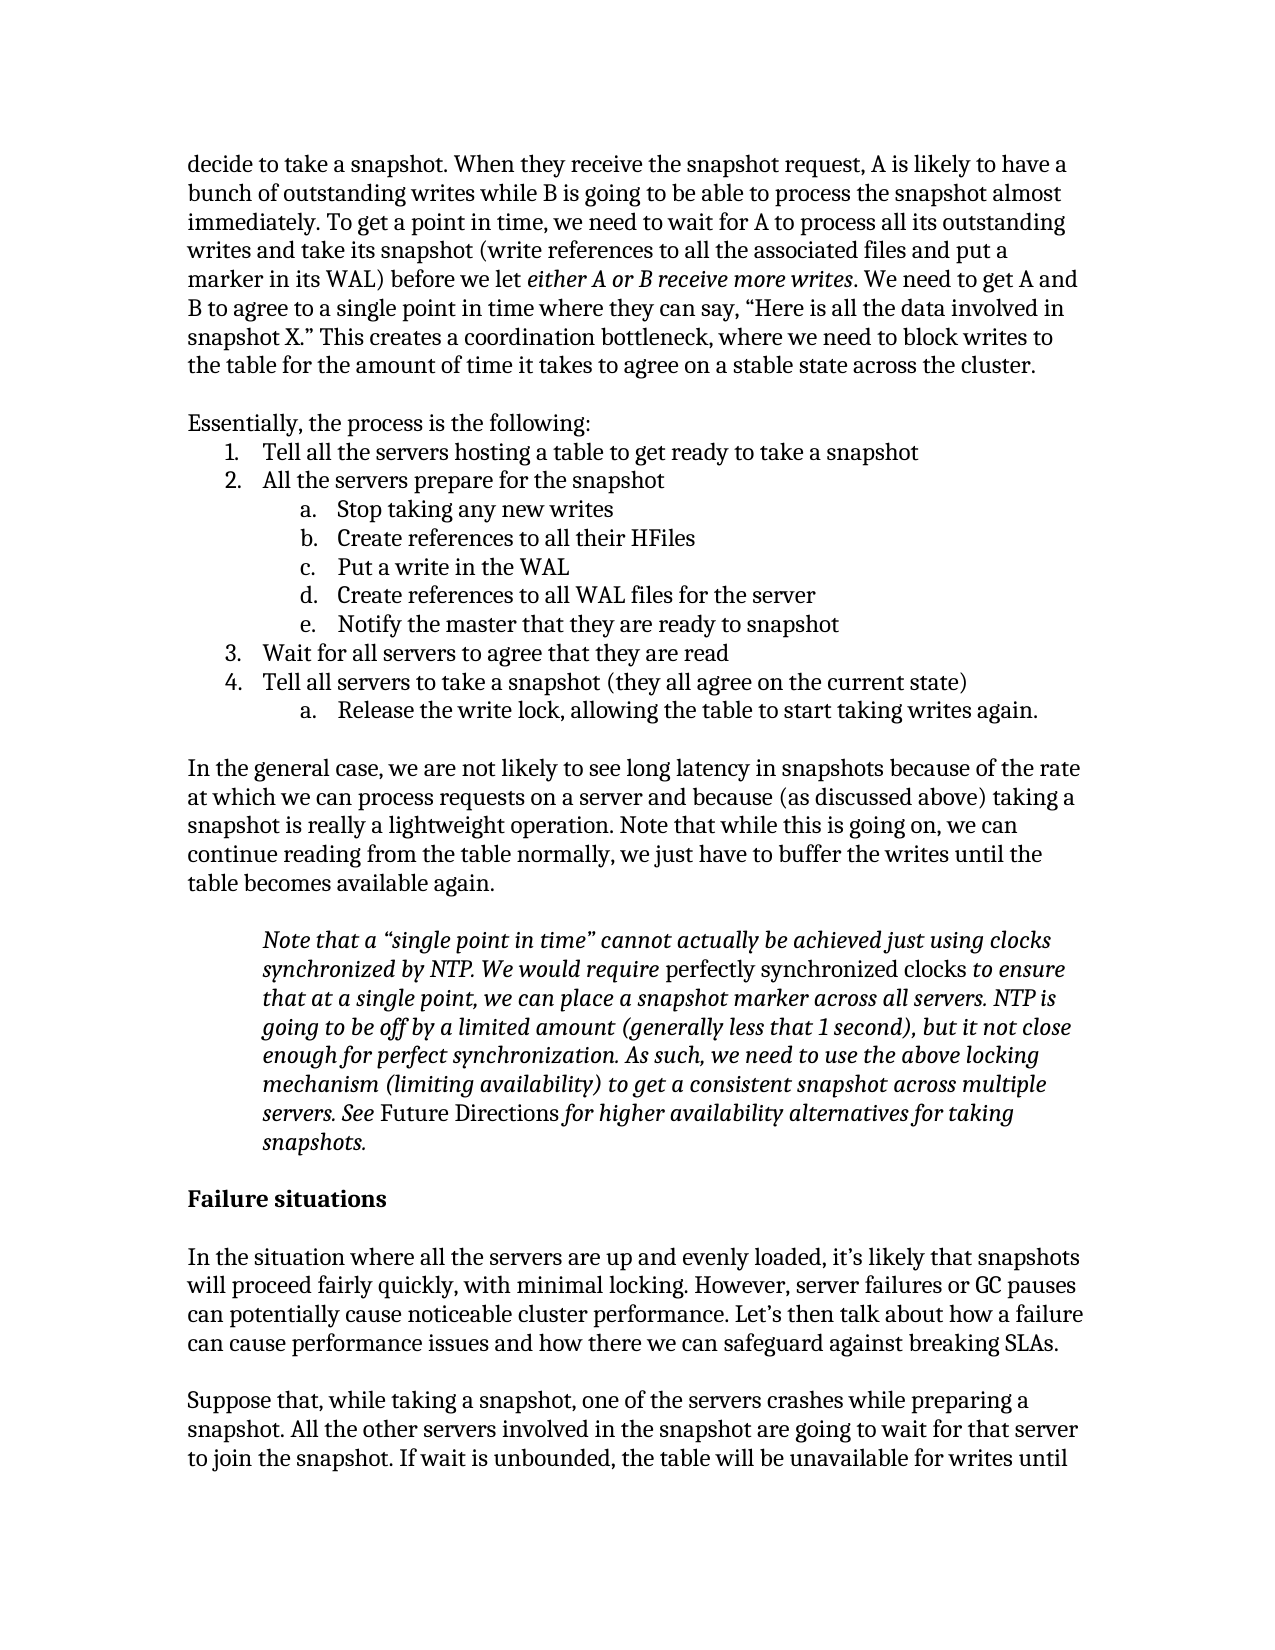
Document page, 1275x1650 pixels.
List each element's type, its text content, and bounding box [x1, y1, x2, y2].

text In the general case, we are not likely to see long latency in snapshots because of the rate at which we can process requests on a server and because (as discussed above) taking a snapshot is really a lightweight operation. Note that while this is going on, we can continue reading from the table normally, we just have to buffer the writes until the table becomes available again. [187, 754, 1087, 897]
list Notify the master that they are ready to snapshot [300, 610, 1087, 639]
list Tell all the servers hosting a table to get ready to take a snapshot [225, 437, 1087, 466]
text Failure situations [187, 1185, 1087, 1214]
list Wait for all servers to agree that they are read [225, 639, 1087, 667]
list Stop taking any new writes [300, 495, 1087, 524]
list Create references to all their HFiles [300, 524, 1087, 552]
list Release the write lock, allowing the table to start taking writes again. [300, 696, 1087, 725]
list All the servers prepare for the snapshot [225, 466, 1087, 495]
text Note that a “single point in time” cannot actually be achieved just using clocks synchronized by NTP. We would require perfectly synchronized clocks to ensure that at a single point, we can place a snapshot marker across all servers. NTP is going to be off by a limited amount (generally less that 1 second), but it not close enough for perfect synchronization. As such, we need to use the above locking mechanism (limiting availability) to get a consistent snapshot across multiple servers. See Future Directions for higher availability alternatives for taking snapshots. [262, 926, 1087, 1156]
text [187, 150, 1087, 380]
text Essentially, the process is the following: [187, 409, 1087, 437]
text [187, 1386, 1087, 1472]
text In the situation where all the servers are up and evenly loaded, it’s likely that snapshots will proceed fairly quickly, with minimal locking. However, server failures or GC pauses can potentially cause noticeable cluster performance. Let’s then talk about how a failure can cause performance issues and how there we can safeguard against breaking SLAs. [187, 1242, 1087, 1357]
list Tell all servers to take a snapshot (they all agree on the current state) [225, 667, 1087, 696]
list Put a write in the WAL [300, 552, 1087, 581]
list Create references to all WAL files for the server [300, 581, 1087, 610]
